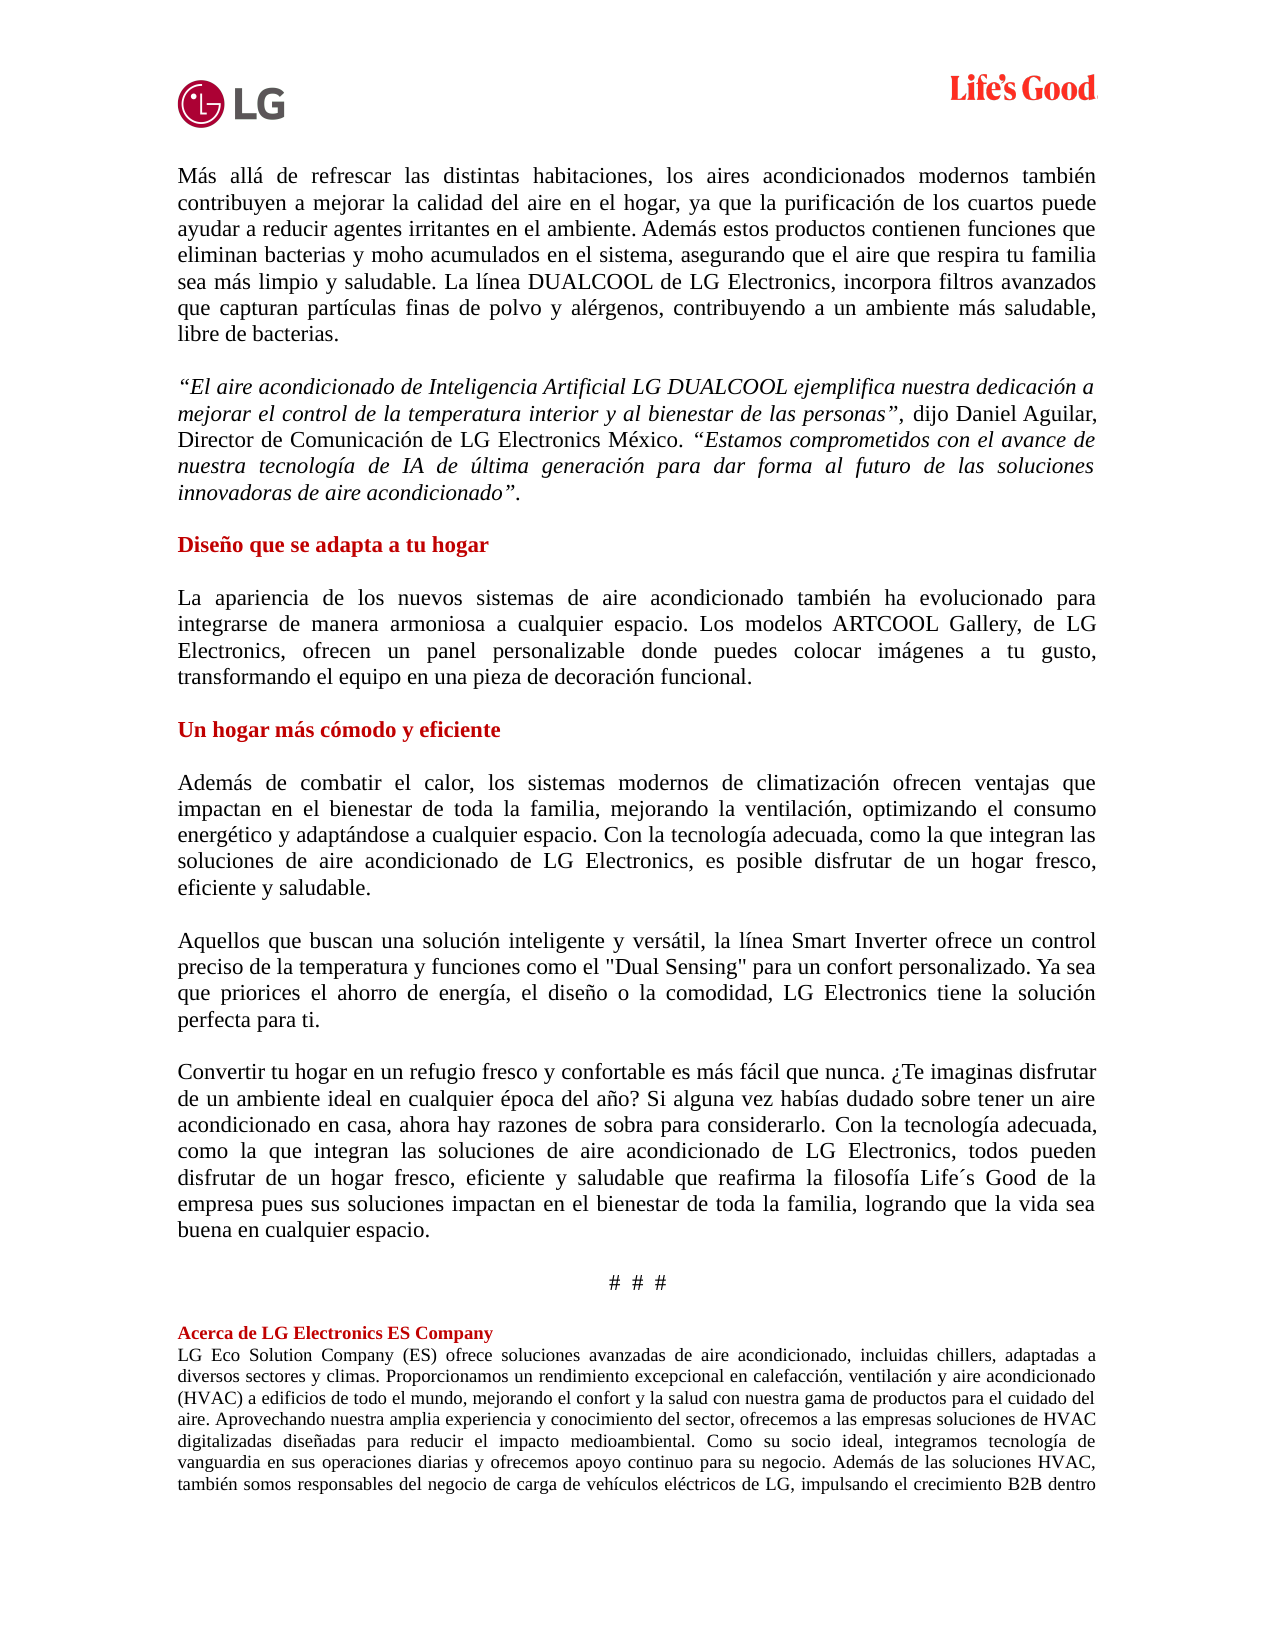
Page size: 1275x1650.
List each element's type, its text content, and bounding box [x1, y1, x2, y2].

text Acerca de LG Electronics ES Company [177, 1322, 1098, 1343]
text Diseño que se adapta a tu hogar [177, 531, 1098, 558]
text La apariencia de los nuevos sistemas de aire acondicionado también ha evolucionado para integrarse de manera armoniosa a cualquier espacio. Los modelos ARTCOOL Gallery, de LG Electronics, ofrecen un panel personalizable donde puedes colocar imágenes a tu gusto, transformando el equipo en una pieza de decoración funcional. [177, 584, 1098, 689]
text # # # [177, 1269, 1098, 1296]
text Más allá de refrescar las distintas habitaciones, los aires acondicionados modernos también contribuyen a mejorar la calidad del aire en el hogar, ya que la purificación de los cuartos puede ayudar a reducir agentes irritantes en el ambiente. Además estos productos contienen funciones que eliminan bacterias y moho acumulados en el sistema, asegurando que el aire que respira tu familia sea más limpio y saludable. La línea DUALCOOL de LG Electronics, incorpora filtros avanzados que capturan partículas finas de polvo y alérgenos, contribuyendo a un ambiente más saludable, libre de bacterias. [177, 162, 1098, 347]
text “El aire acondicionado de Inteligencia Artificial LG DUALCOOL ejemplifica nuestra dedicación a mejorar el control de la temperatura interior y al bienestar de las personas”, dijo Daniel Aguilar, Director de Comunicación de LG Electronics México. “Estamos comprometidos con el avance de nuestra tecnología de IA de última generación para dar forma al futuro de las soluciones innovadoras de aire acondicionado”. [177, 373, 1098, 505]
text Además de combatir el calor, los sistemas modernos de climatización ofrecen ventajas que impactan en el bienestar de toda la familia, mejorando la ventilación, optimizando el consumo energético y adaptándose a cualquier espacio. Con la tecnología adecuada, como la que integran las soluciones de aire acondicionado de LG Electronics, es posible disfrutar de un hogar fresco, eficiente y saludable. [177, 768, 1098, 900]
text Un hogar más cómodo y eficiente [177, 716, 1098, 742]
picture [177, 73, 285, 135]
text Convertir tu hogar en un refugio fresco y confortable es más fácil que nunca. ¿Te imaginas disfrutar de un ambiente ideal en cualquier época del año? Si alguna vez habías dudado sobre tener un aire acondicionado en casa, ahora hay razones de sobra para considerarlo. Con la tecnología adecuada, como la que integran las soluciones de aire acondicionado de LG Electronics, todos pueden disfrutar de un hogar fresco, eficiente y saludable que reafirma la filosofía Life´s Good de la empresa pues sus soluciones impactan en el bienestar de toda la familia, logrando que la vida sea buena en cualquier espacio. [177, 1058, 1098, 1243]
text Aquellos que buscan una solución inteligente y versátil, la línea Smart Inverter ofrece un control preciso de la temperatura y funciones como el "Dual Sensing" para un confort personalizado. Ya sea que priorices el ahorro de energía, el diseño o la comodidad, LG Electronics tiene la solución perfecta para ti. [177, 927, 1098, 1032]
picture [949, 73, 1098, 101]
